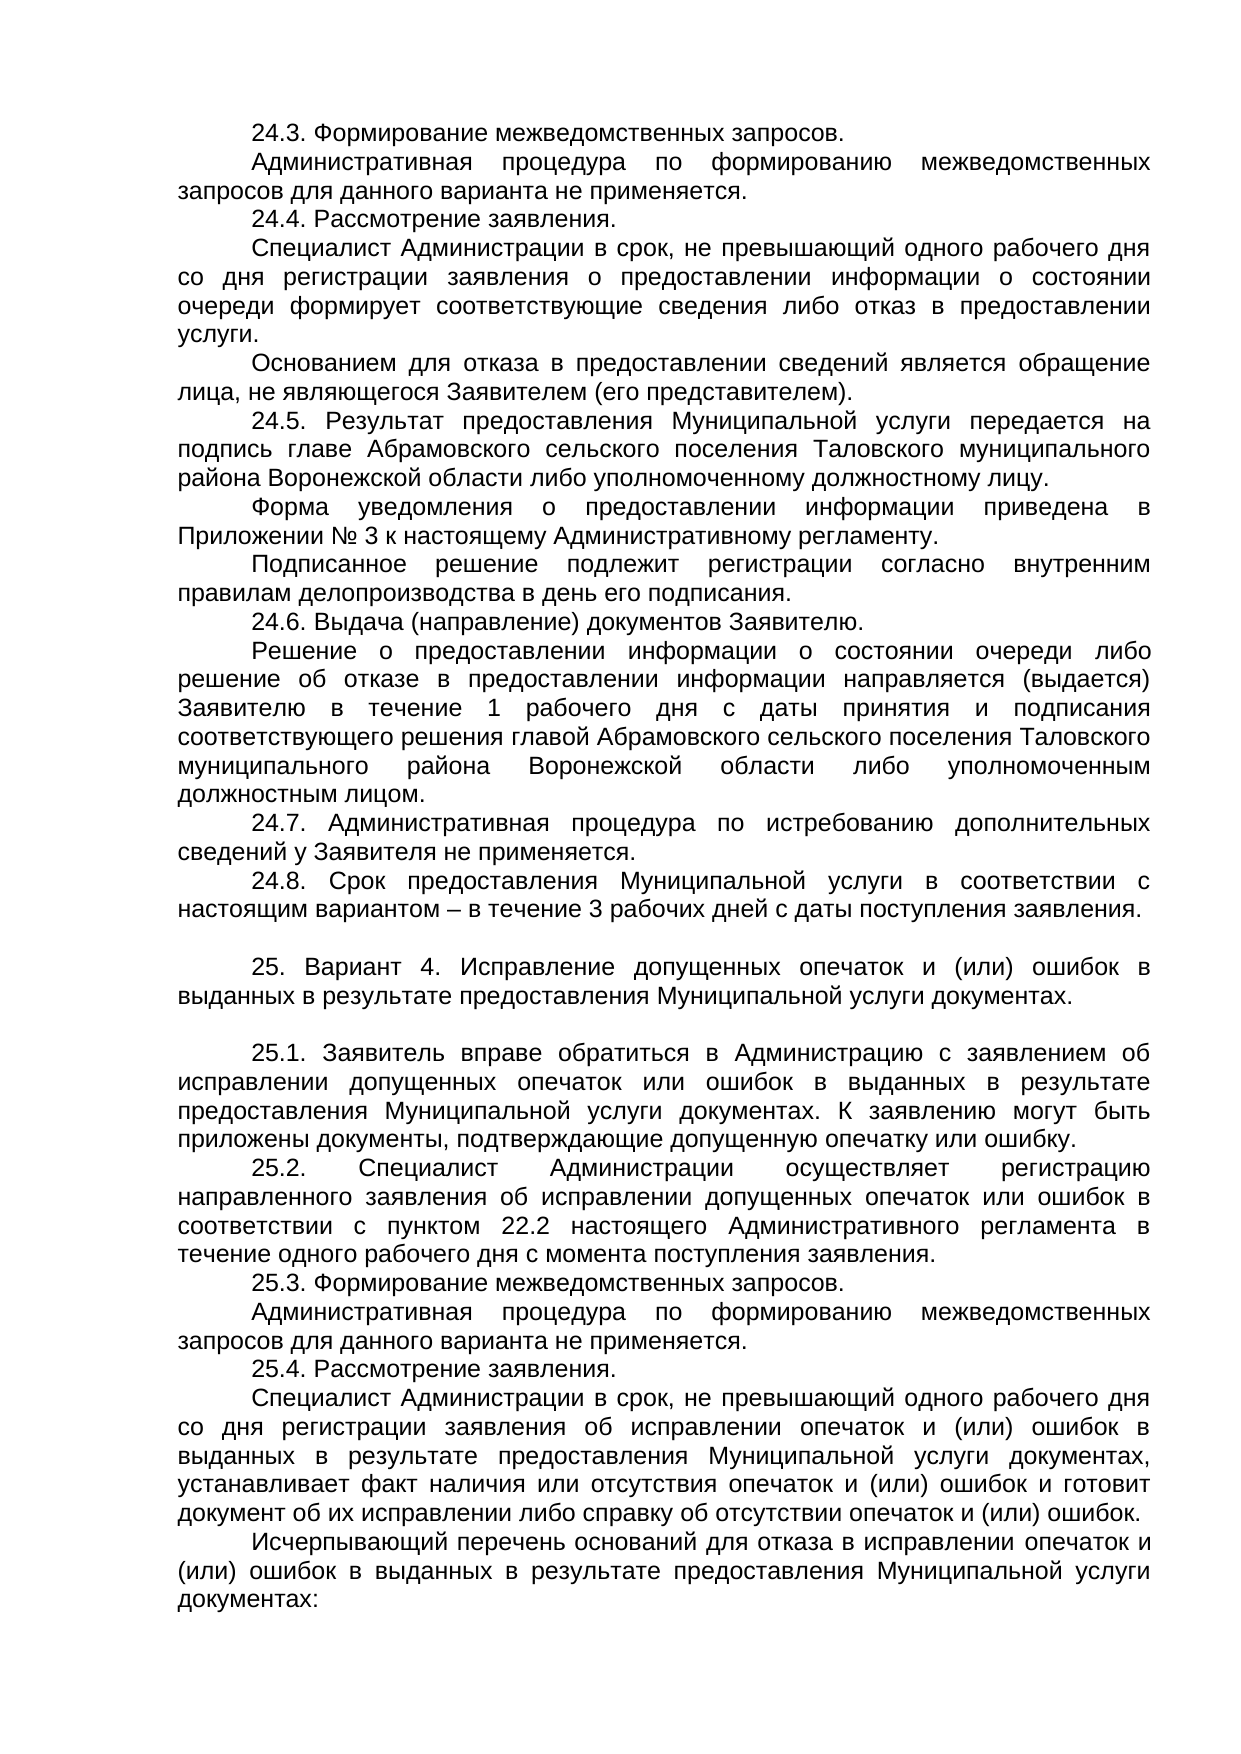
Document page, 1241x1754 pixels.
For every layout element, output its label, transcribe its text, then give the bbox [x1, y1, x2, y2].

text Специалист Администрации в срок, не превышающий одного рабочего дня со дня регистрации заявления об исправлении опечаток и (или) ошибок в выданных в результате предоставления Муниципальной услуги документах, устанавливает факт наличия или отсутствия опечаток и (или) ошибок и готовит документ об их исправлении либо справку об отсутствии опечаток и (или) ошибок. [177, 1383, 1152, 1527]
text Административная процедура по формированию межведомственных запросов для данного варианта не применяется. [177, 1297, 1152, 1354]
text 24.6. Выдача (направление) документов Заявителю. [177, 607, 1152, 636]
text 24.5. Результат предоставления Муниципальной услуги передается на подпись главе Абрамовского сельского поселения Таловского муниципального района Воронежской области либо уполномоченному должностному лицу. [177, 406, 1152, 492]
text Исчерпывающий перечень оснований для отказа в исправлении опечаток и (или) ошибок в выданных в результате предоставления Муниципальной услуги документах: [177, 1527, 1152, 1613]
text Специалист Администрации в срок, не превышающий одного рабочего дня со дня регистрации заявления о предоставлении информации о состоянии очереди формирует соответствующие сведения либо отказ в предоставлении услуги. [177, 233, 1152, 348]
text 24.3. Формирование межведомственных запросов. [177, 118, 1152, 147]
text 24.7. Административная процедура по истребованию дополнительных сведений у Заявителя не применяется. [177, 808, 1152, 866]
text 25.1. Заявитель вправе обратиться в Администрацию с заявлением об исправлении допущенных опечаток или ошибок в выданных в результате предоставления Муниципальной услуги документах. К заявлению могут быть приложены документы, подтверждающие допущенную опечатку или ошибку. [177, 1038, 1152, 1153]
text Основанием для отказа в предоставлении сведений является обращение лица, не являющегося Заявителем (его представителем). [177, 348, 1152, 406]
text Подписанное решение подлежит регистрации согласно внутренним правилам делопроизводства в день его подписания. [177, 549, 1152, 607]
text 25.2. Специалист Администрации осуществляет регистрацию направленного заявления об исправлении допущенных опечаток или ошибок в соответствии с пунктом 22.2 настоящего Административного регламента в течение одного рабочего дня с момента поступления заявления. [177, 1153, 1152, 1268]
text 24.4. Рассмотрение заявления. [177, 204, 1152, 233]
text 24.8. Срок предоставления Муниципальной услуги в соответствии с настоящим вариантом – в течение 3 рабочих дней с даты поступления заявления. [177, 866, 1152, 923]
text 25.3. Формирование межведомственных запросов. [177, 1268, 1152, 1297]
text Административная процедура по формированию межведомственных запросов для данного варианта не применяется. [177, 147, 1152, 204]
text 25. Вариант 4. Исправление допущенных опечаток и (или) ошибок в выданных в результате предоставления Муниципальной услуги документах. [177, 952, 1152, 1009]
text 25.4. Рассмотрение заявления. [177, 1354, 1152, 1383]
text Форма уведомления о предоставлении информации приведена в Приложении № 3 к настоящему Административному регламенту. [177, 492, 1152, 549]
text Решение о предоставлении информации о состоянии очереди либо решение об отказе в предоставлении информации направляется (выдается) Заявителю в течение 1 рабочего дня с даты принятия и подписания соответствующего решения главой Абрамовского сельского поселения Таловского муниципального района Воронежской области либо уполномоченным должностным лицом. [177, 636, 1152, 808]
